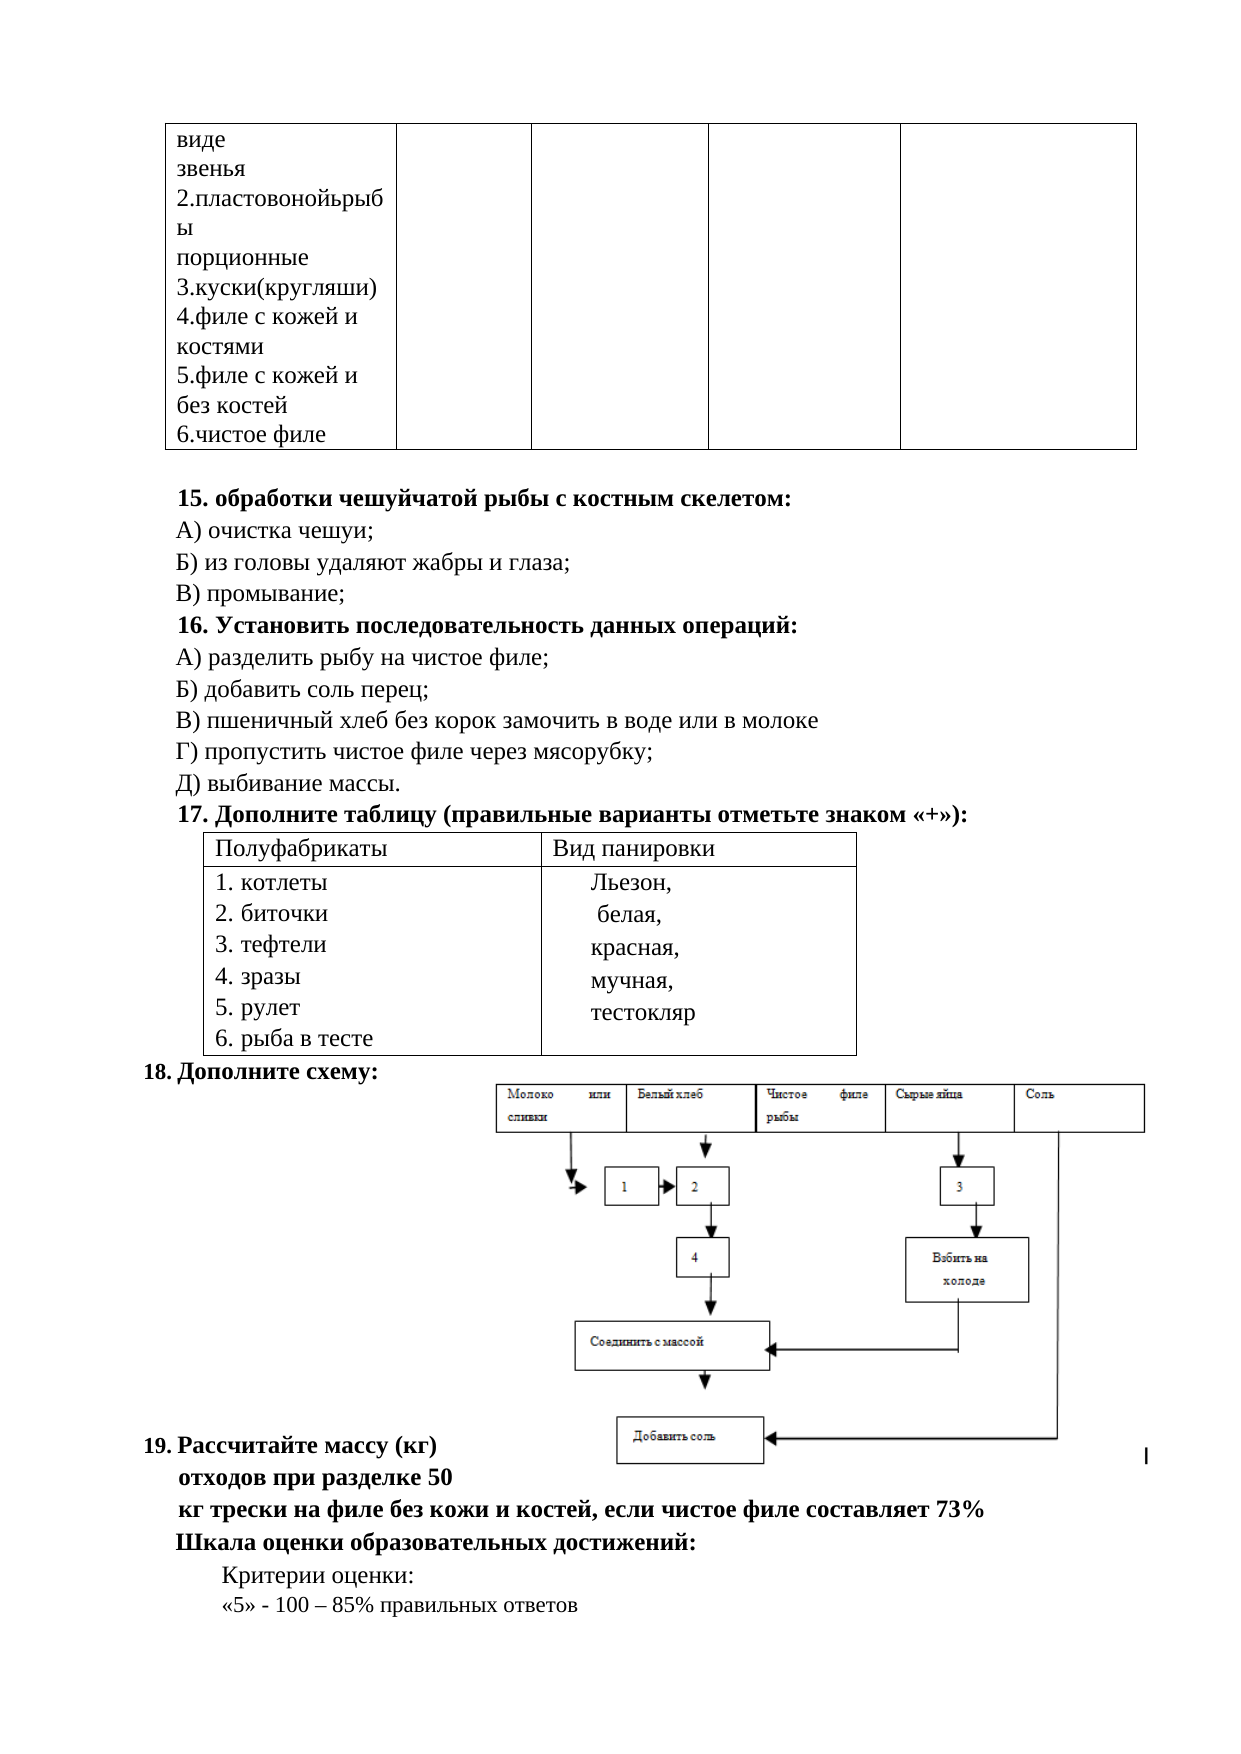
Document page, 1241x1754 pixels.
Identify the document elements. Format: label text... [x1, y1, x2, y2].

text А) очистка чешуи; [175, 516, 1201, 544]
table_header Вид панировки [542, 833, 856, 866]
list Установить последовательность данных операций: [177, 610, 1155, 638]
list Рассчитайте массу (кг) отходов при разделке 50 кг трески на филе без кожи и костей, если чистое филе составляет 73% [143, 1430, 1155, 1523]
text Г) пропустить чистое филе через мясорубку; [175, 736, 850, 765]
text Критерии оценки: [221, 1560, 1201, 1588]
text Б) из головы удаляют жабры и глаза; [175, 547, 1201, 576]
table_header Полуфабрикаты [204, 833, 541, 866]
table_cell [397, 124, 531, 449]
text «5» - 100 – 85% правильных ответов [221, 1591, 1201, 1617]
list обработки чешуйчатой рыбы с костным скелетом: [177, 483, 1155, 512]
list Дополните схему: [143, 1056, 1155, 1084]
table_cell Льезон, белая, красная, мучная, тестокляр [542, 867, 856, 1055]
text А) разделить рыбу на чистое филе; [175, 642, 1201, 671]
text Шкала оценки образовательных достижений: [175, 1527, 1155, 1556]
table_cell [709, 124, 900, 449]
text В) пшеничный хлеб без корок замочить в воде или в молоке [175, 705, 850, 734]
text Д) выбивание массы. [175, 768, 1201, 797]
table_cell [166, 124, 396, 449]
picture [478, 1072, 1175, 1479]
list Дополните таблицу (правильные варианты отметьте знаком «+»): [177, 799, 1155, 828]
text Б) добавить соль перец; [175, 674, 1201, 702]
text В) промывание; [175, 578, 1201, 607]
table_cell [901, 124, 1136, 449]
table_cell [532, 124, 708, 449]
table_cell котлеты биточки тефтели зразы рулет рыба в тесте [204, 867, 541, 1055]
